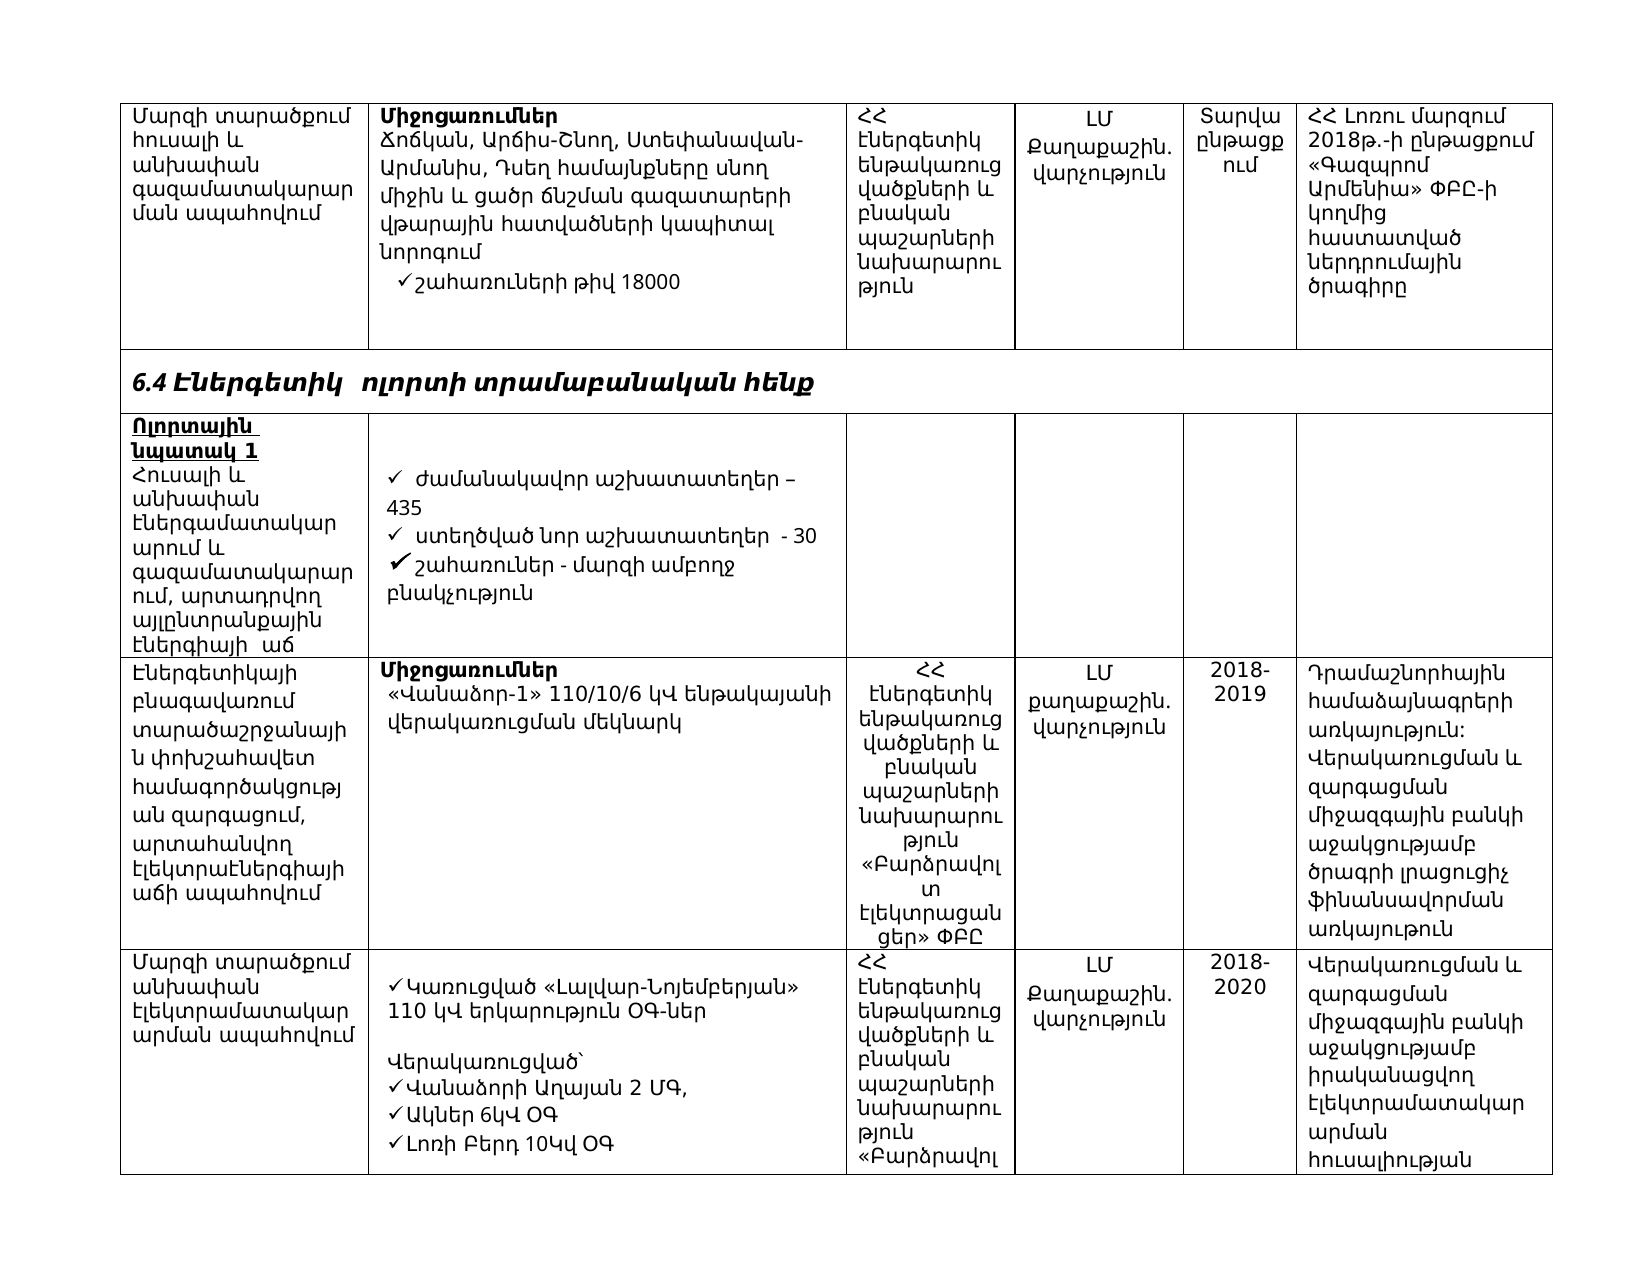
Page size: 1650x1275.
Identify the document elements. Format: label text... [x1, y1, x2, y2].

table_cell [369, 950, 846, 1174]
table_cell Դրամաշնորհային համաձայնագրերի առկայություն: Վերակառուցման և զարգացման միջազգային բանկի աջակցությամբ ծրագրի լրացուցիչ ֆինանսավորման առկայութուն [1297, 658, 1552, 949]
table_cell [1016, 950, 1183, 1174]
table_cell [121, 950, 368, 1174]
table_cell ՀՀ Լոռու մարզում 2018թ.-ի ընթացքում «Գազպրոմ Արմենիա» ՓԲԸ-ի կողմից հաստատված ներդրումային ծրագիրը [1297, 104, 1552, 349]
table_cell [1297, 414, 1552, 657]
table_cell 2018-2019 [1184, 658, 1296, 949]
table_cell [847, 414, 1014, 657]
table_cell Տարվա ընթացքում [1184, 104, 1296, 349]
table_cell Ոլորտային նպատակ 1 Հուսալի և անխափան էներգամատակարարում և գազամատակարարում, արտադրվող այլընտրանքային էներգիայի աճ [121, 414, 368, 657]
table_cell Միջոցառումներ «Վանաձոր-1» 110/10/6 կՎ ենթակայանի վերակառուցման մեկնարկ [369, 658, 846, 949]
table_cell Էներգետիկայի բնագավառում տարածաշրջանային փոխշահավետ համագործակցության զարգացում, արտահանվող էլեկտրաէներգիայի աճի ապահովում [121, 658, 368, 949]
table_cell ՀՀ էներգետիկ ենթակառուցվածքների և բնական պաշարների նախարարություն [847, 104, 1014, 349]
table_cell Միջոցառումներ Ճոճկան, Արճիս-Շնող, Ստեփանավան-Արմանիս, Դսեղ համայնքները սնող միջին և ցածր ճնշման գազատարերի վթարային հատվածների կապիտալ նորոգում շահառուների թիվ 18000 [369, 104, 846, 349]
table_cell [1016, 414, 1183, 657]
table_cell ԼՄ քաղաքաշին. վարչություն [1016, 658, 1183, 949]
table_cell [847, 950, 1014, 1174]
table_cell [1297, 950, 1552, 1174]
table_cell [1184, 414, 1296, 657]
table_cell ՀՀ էներգետիկ ենթակառուցվածքների և բնական պաշարների նախարարություն «Բարձրավոլտ էլեկտրացանցեր» ՓԲԸ [847, 658, 1014, 949]
table_cell 6.4 Էներգետիկ ոլորտի տրամաբանական հենք [121, 350, 1552, 413]
table_cell ԼՄ Քաղաքաշին. վարչություն [1016, 104, 1183, 349]
table_cell ժամանակավոր աշխատատեղեր – 435 ստեղծված նոր աշխատատեղեր - 30 շահառուներ - մարզի ամբողջ բնակչություն [369, 414, 846, 657]
table_cell 2018-2020 [1184, 950, 1296, 1174]
table_cell Մարզի տարածքում հուսալի և անխափան գազամատակարարման ապահովում [121, 104, 368, 349]
